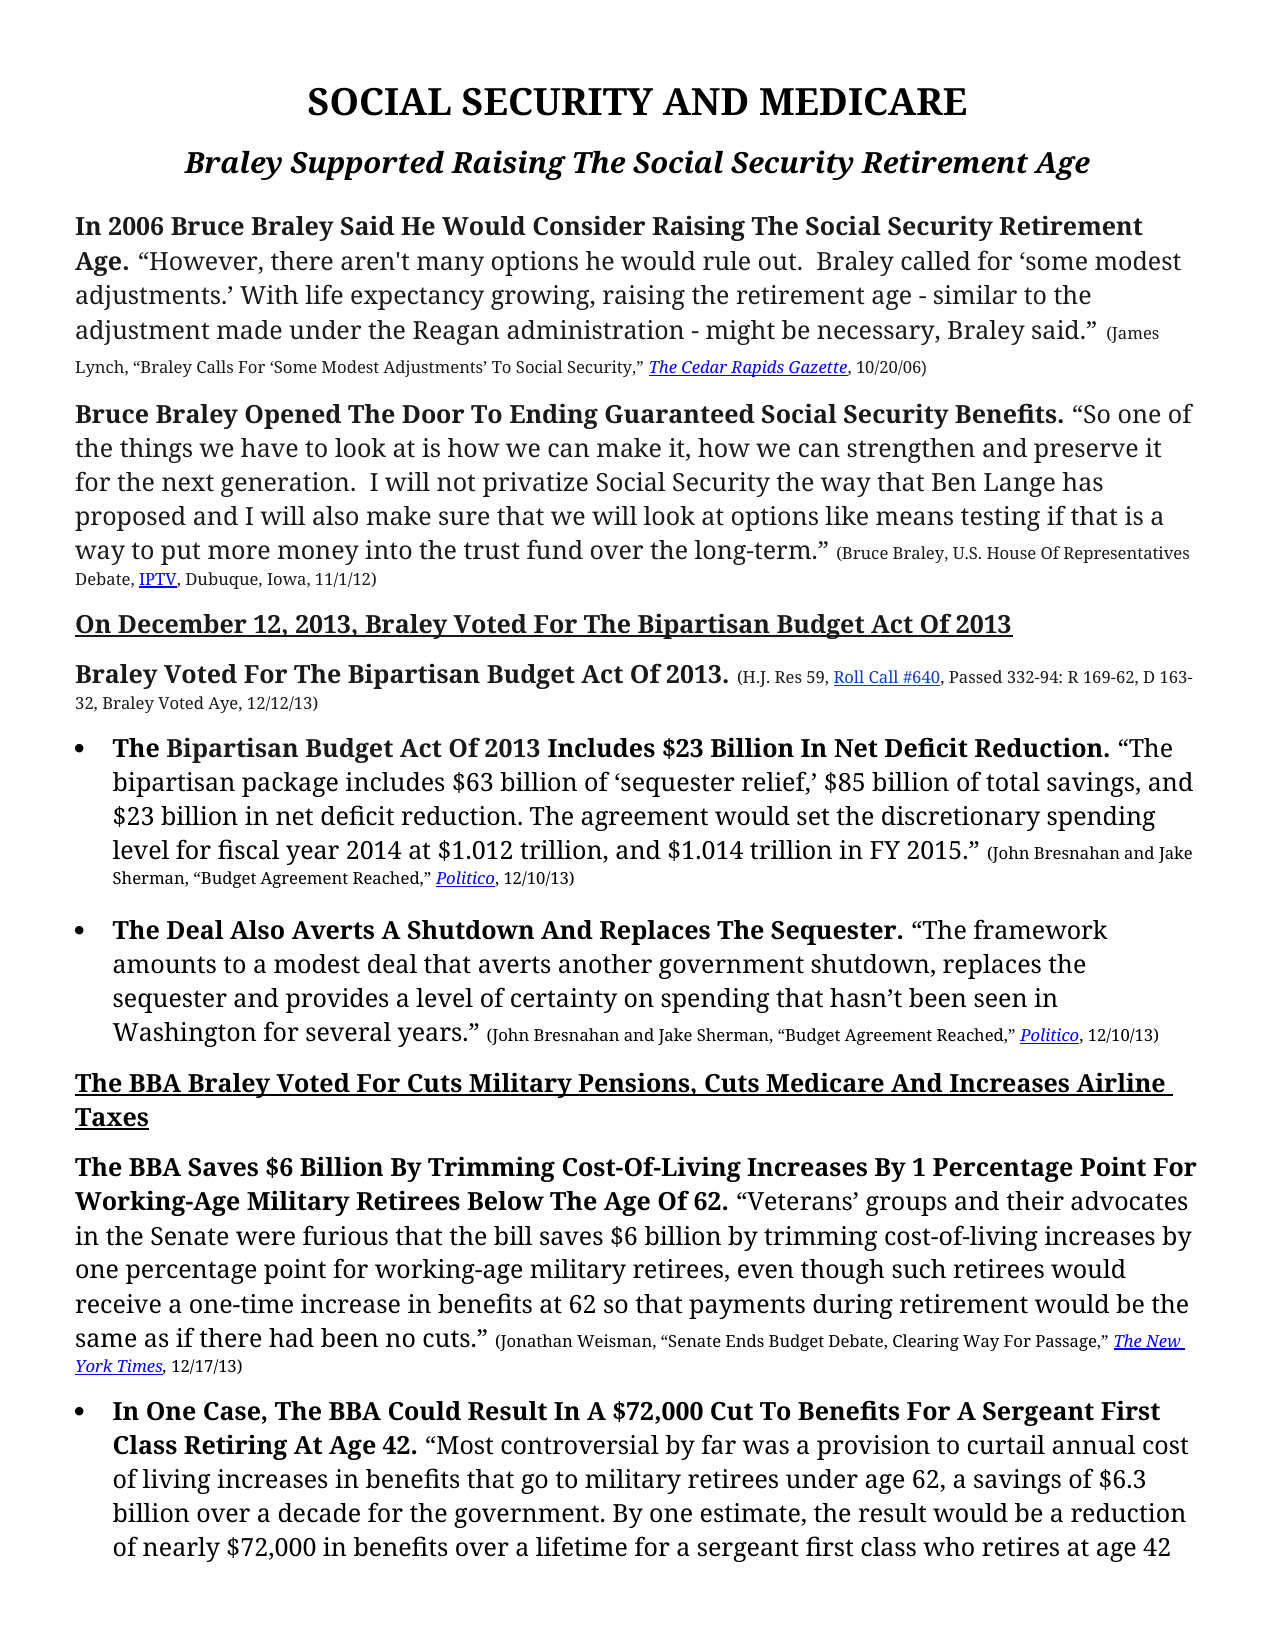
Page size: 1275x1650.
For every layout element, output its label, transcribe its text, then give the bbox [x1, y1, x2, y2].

text The BBA Braley Voted For Cuts Military Pensions, Cuts Medicare And Increases Airline Taxes [75, 1065, 1200, 1133]
text In 2006 Bruce Braley Said He Would Consider Raising The Social Security Retirement Age. “However, there aren't many options he would rule out. Braley called for ‘some modest adjustments.’ With life expectancy growing, raising the retirement age - similar to the adjustment made under the Reagan administration - might be necessary, Braley said.” (James Lynch, “Braley Calls For ‘Some Modest Adjustments’ To Social Security,” The Cedar Rapids Gazette, 10/20/06) [75, 209, 1200, 380]
list The Bipartisan Budget Act Of 2013 Includes $23 Billion In Net Deficit Reduction. “The bipartisan package includes $63 billion of ‘sequester relief,’ $85 billion of total savings, and $23 billion in net deficit reduction. The agreement would set the discretionary spending level for fiscal year 2014 at $1.012 trillion, and $1.014 trillion in FY 2015.” (John Bresnahan and Jake Sherman, “Budget Agreement Reached,” Politico, 12/10/13) [75, 731, 1200, 889]
text Bruce Braley Opened The Door To Ending Guaranteed Social Security Benefits. “So one of the things we have to look at is how we can make it, how we can strengthen and preserve it for the next generation. I will not privatize Social Security the way that Ben Lange has proposed and I will also make sure that we will look at options like means testing if that is a way to put more money into the trust fund over the long-term.” (Bruce Braley, U.S. House Of Representatives Debate, IPTV, Dubuque, Iowa, 11/1/12) [75, 397, 1200, 590]
text Braley Supported Raising The Social Security Retirement Age [75, 143, 1200, 182]
text Braley Voted For The Bipartisan Budget Act Of 2013. (H.J. Res 59, Roll Call #640, Passed 332-94: R 169-62, D 163-32, Braley Voted Aye, 12/12/13) [75, 657, 1200, 714]
text The BBA Saves $6 Billion By Trimming Cost-Of-Living Increases By 1 Percentage Point For Working-Age Military Retirees Below The Age Of 62. “Veterans’ groups and their advocates in the Senate were furious that the bill saves $6 billion by trimming cost-of-living increases by one percentage point for working-age military retirees, even though such retirees would receive a one-time increase in benefits at 62 so that payments during retirement would be the same as if there had been no cuts.” (Jonathan Weisman, “Senate Ends Budget Debate, Clearing Way For Passage,” The New York Times, 12/17/13) [75, 1150, 1200, 1377]
text SOCIAL SECURITY AND MEDICARE [75, 75, 1200, 126]
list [75, 1394, 1200, 1564]
list The Deal Also Averts A Shutdown And Replaces The Sequester. “The framework amounts to a modest deal that averts another government shutdown, replaces the sequester and provides a level of certainty on spending that hasn’t been seen in Washington for several years.” (John Bresnahan and Jake Sherman, “Budget Agreement Reached,” Politico, 12/10/13) [75, 912, 1200, 1048]
text On December 12, 2013, Braley Voted For The Bipartisan Budget Act Of 2013 [75, 606, 1200, 641]
